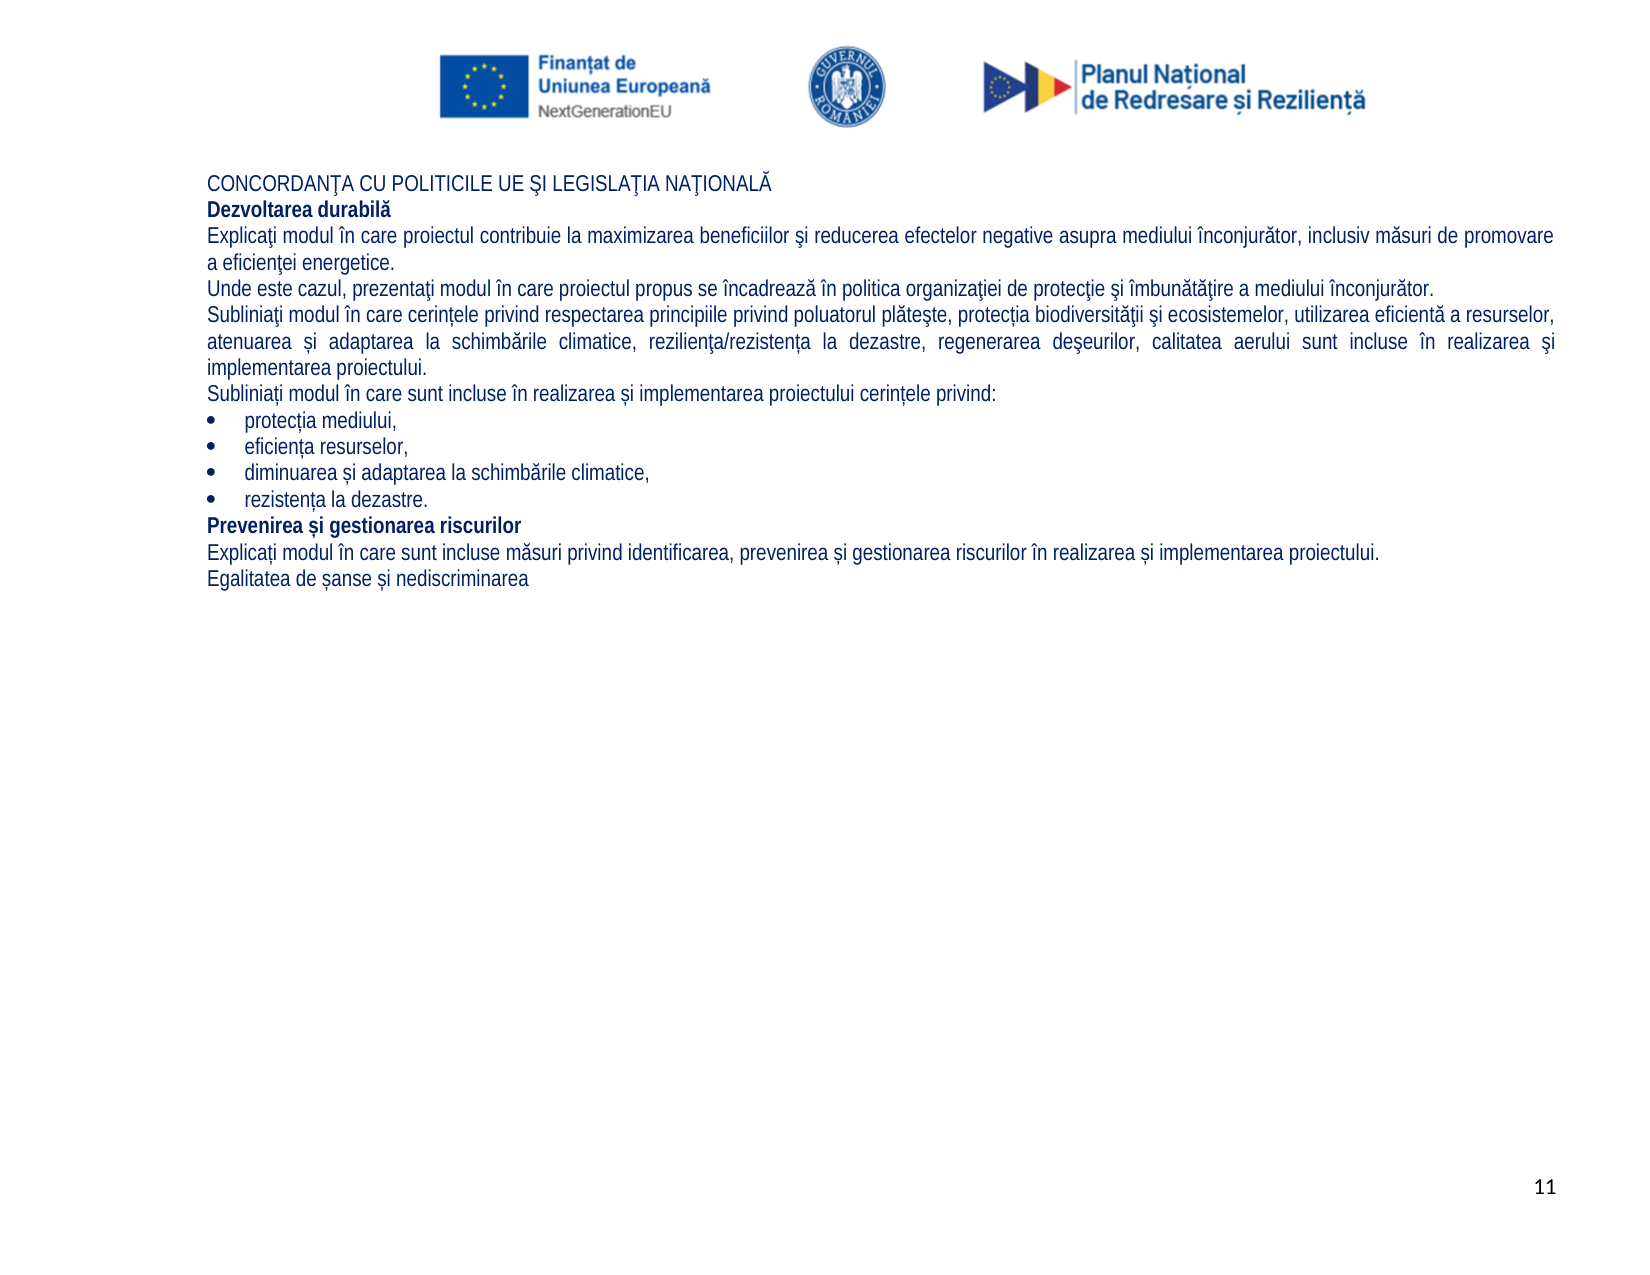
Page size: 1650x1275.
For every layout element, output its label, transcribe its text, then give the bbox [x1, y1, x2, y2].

subtitle Subliniaţi modul în care cerințele privind respectarea principiile privind poluatorul plăteşte, protecția biodiversităţii şi ecosistemelor, utilizarea eficientă a resurselor, atenuarea și adaptarea la schimbările climatice, rezilienţa/rezistența la dezastre, regenerarea deşeurilor, calitatea aerului sunt incluse în realizarea şi implementarea proiectului. [207, 301, 1556, 380]
subtitle rezistența la dezastre. [207, 486, 1556, 512]
subtitle eficiența resurselor, [207, 433, 1556, 459]
subtitle Prevenirea și gestionarea riscurilor [207, 512, 1556, 538]
subtitle diminuarea și adaptarea la schimbările climatice, [207, 459, 1556, 486]
subtitle Dezvoltarea durabilă [207, 196, 1556, 222]
subtitle Explicați modul în care sunt incluse măsuri privind identificarea, prevenirea și gestionarea riscurilor în realizarea și implementarea proiectului. [207, 538, 1556, 565]
subtitle Egalitatea de șanse și nediscriminarea [207, 565, 1556, 591]
subtitle Unde este cazul, prezentaţi modul în care proiectul propus se încadrează în politica organizaţiei de protecţie şi îmbunătăţire a mediului înconjurător. [207, 275, 1556, 301]
subtitle CONCORDANŢA CU POLITICILE UE ŞI LEGISLAŢIA NAŢIONALĂ [207, 169, 1556, 196]
subtitle protecția mediului, [207, 407, 1556, 433]
subtitle Subliniați modul în care sunt incluse în realizarea și implementarea proiectului cerințele privind: [207, 380, 1556, 407]
subtitle Explicaţi modul în care proiectul contribuie la maximizarea beneficiilor şi reducerea efectelor negative asupra mediului înconjurător, inclusiv măsuri de promovare a eficienţei energetice. [207, 222, 1556, 275]
picture [393, 28, 1369, 144]
